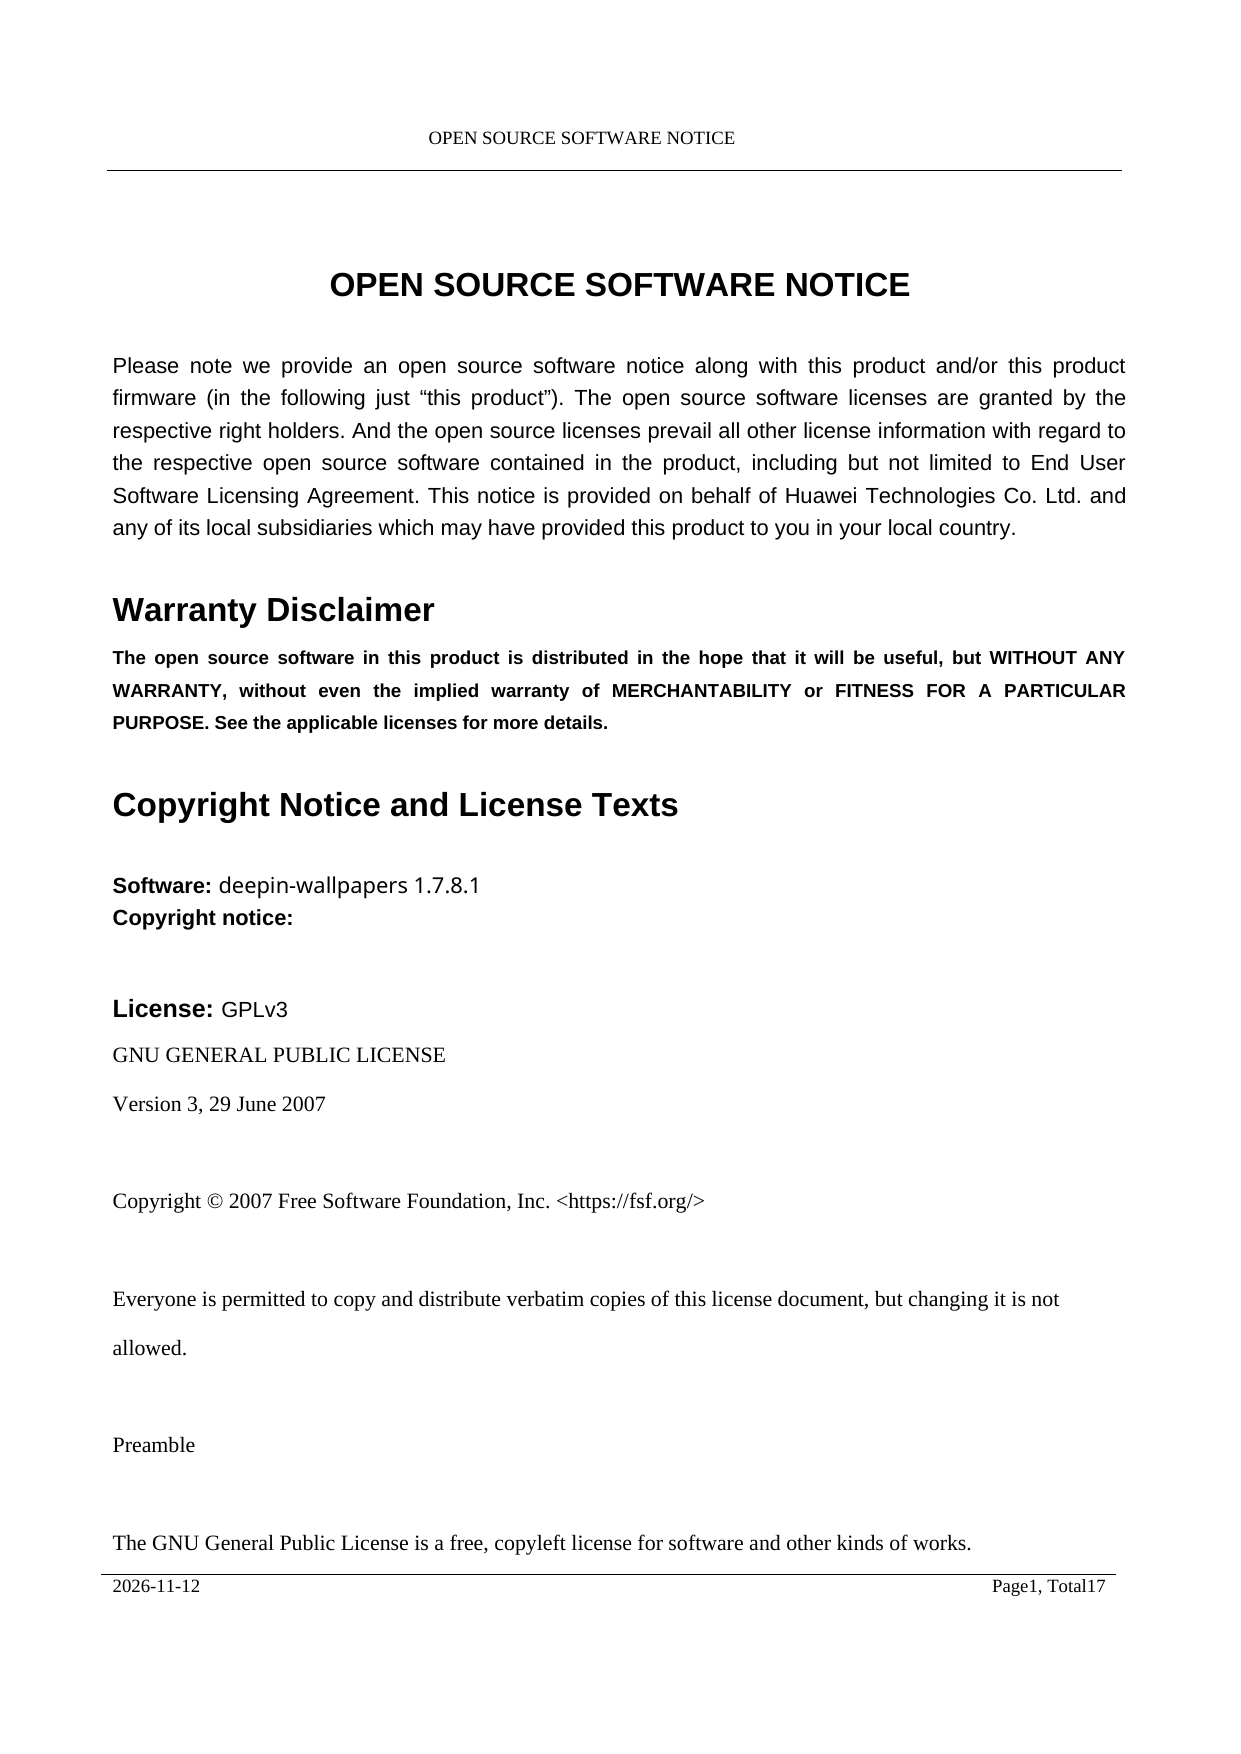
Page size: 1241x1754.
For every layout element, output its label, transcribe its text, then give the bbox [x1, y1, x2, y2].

text The open source software in this product is distributed in the hope that it will be useful, but WITHOUT ANY WARRANTY, without even the implied warranty of MERCHANTABILITY or FITNESS FOR A PARTICULAR PURPOSE. See the applicable licenses for more details. [112, 641, 1128, 739]
text Copyright notice: [112, 901, 1128, 934]
text Software: deepin-wallpapers 1.7.8.1 [112, 869, 1128, 901]
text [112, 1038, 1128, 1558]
text License: GPLv3 [112, 992, 1128, 1024]
text Warranty Disclaimer [112, 576, 1128, 641]
text Copyright Notice and License Texts [112, 771, 1128, 836]
text OPEN SOURCE SOFTWARE NOTICE [112, 251, 1128, 316]
text Please note we provide an open source software notice along with this product and/or this product firmware (in the following just “this product”). The open source software licenses are granted by the respective right holders. And the open source licenses prevail all other license information with regard to the respective open source software contained in the product, including but not limited to End User Software Licensing Agreement. This notice is provided on behalf of Huawei Technologies Co. Ltd. and any of its local subsidiaries which may have provided this product to you in your local country. [112, 349, 1128, 544]
